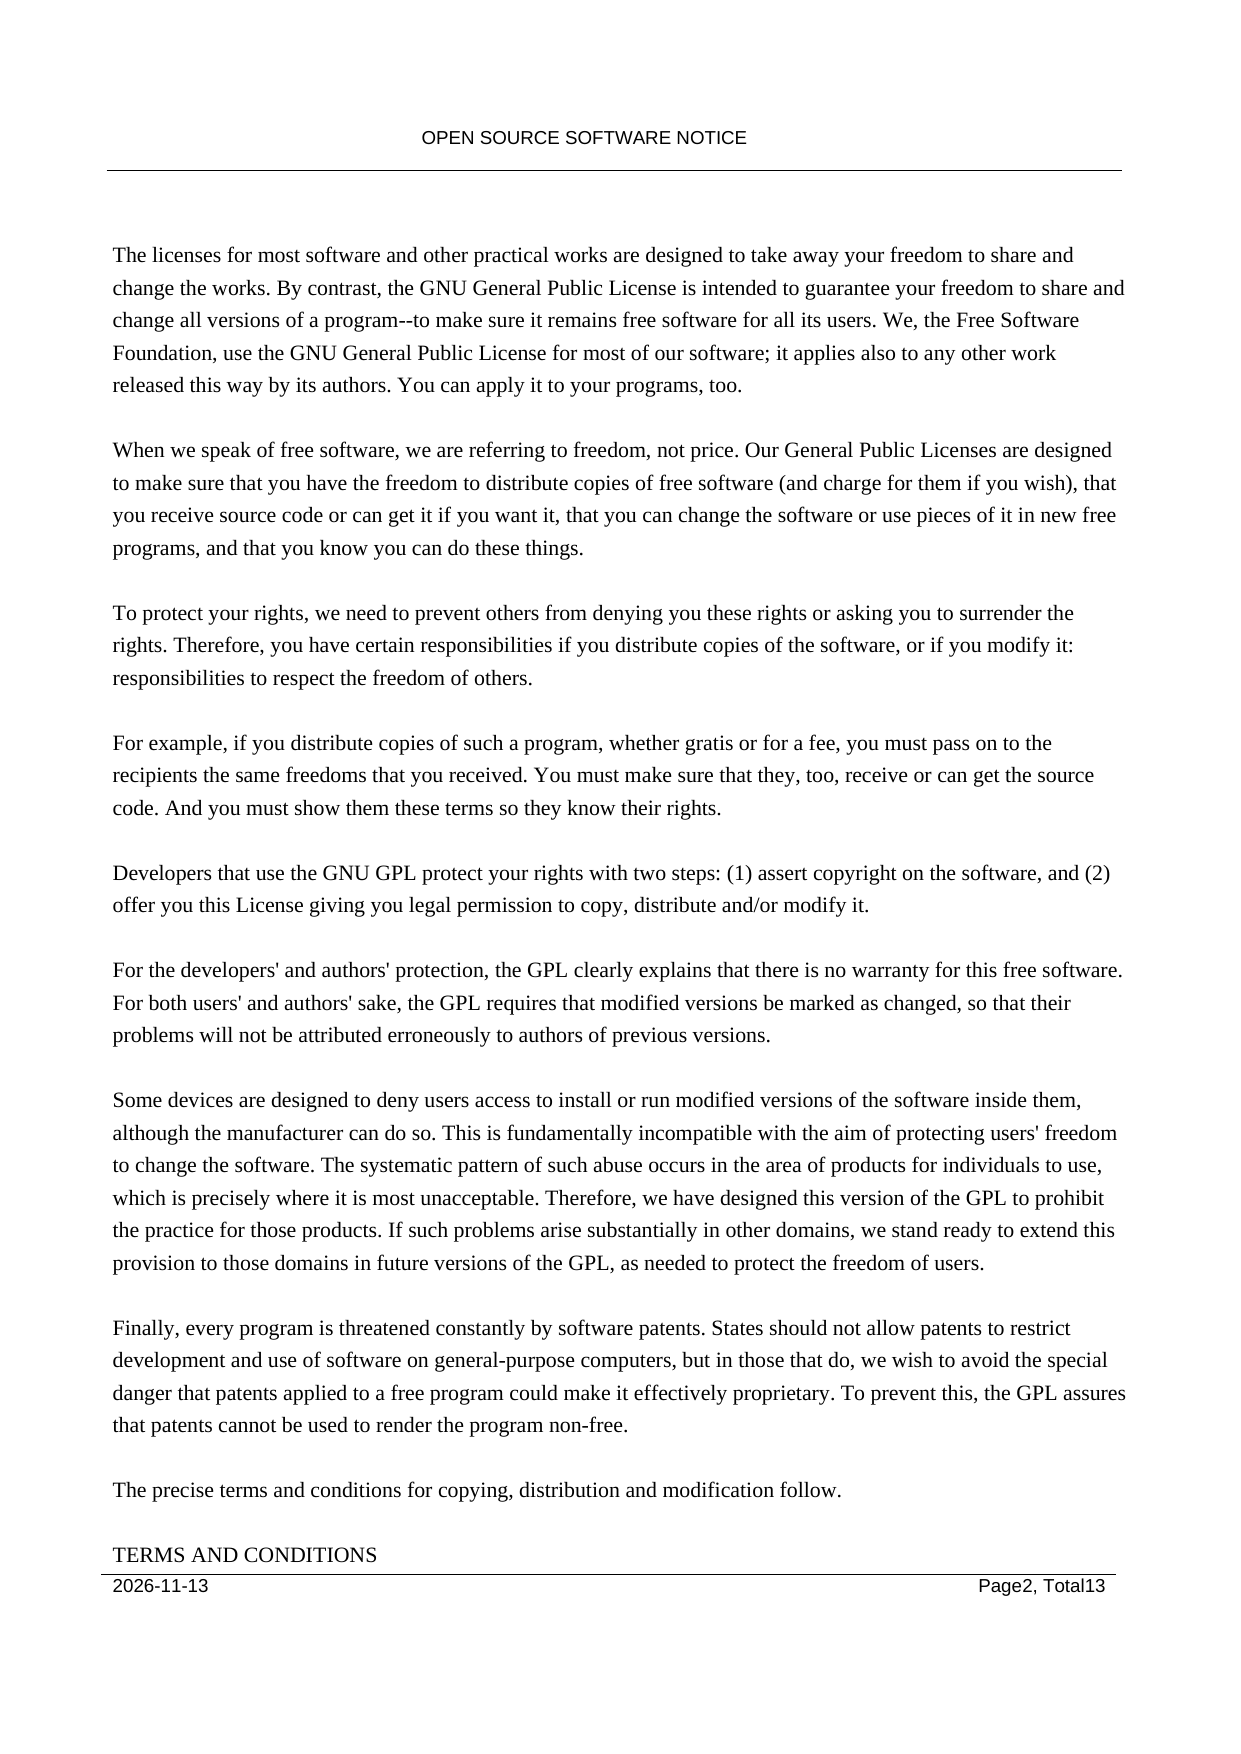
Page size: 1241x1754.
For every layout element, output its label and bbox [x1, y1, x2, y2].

text [112, 206, 1128, 1571]
